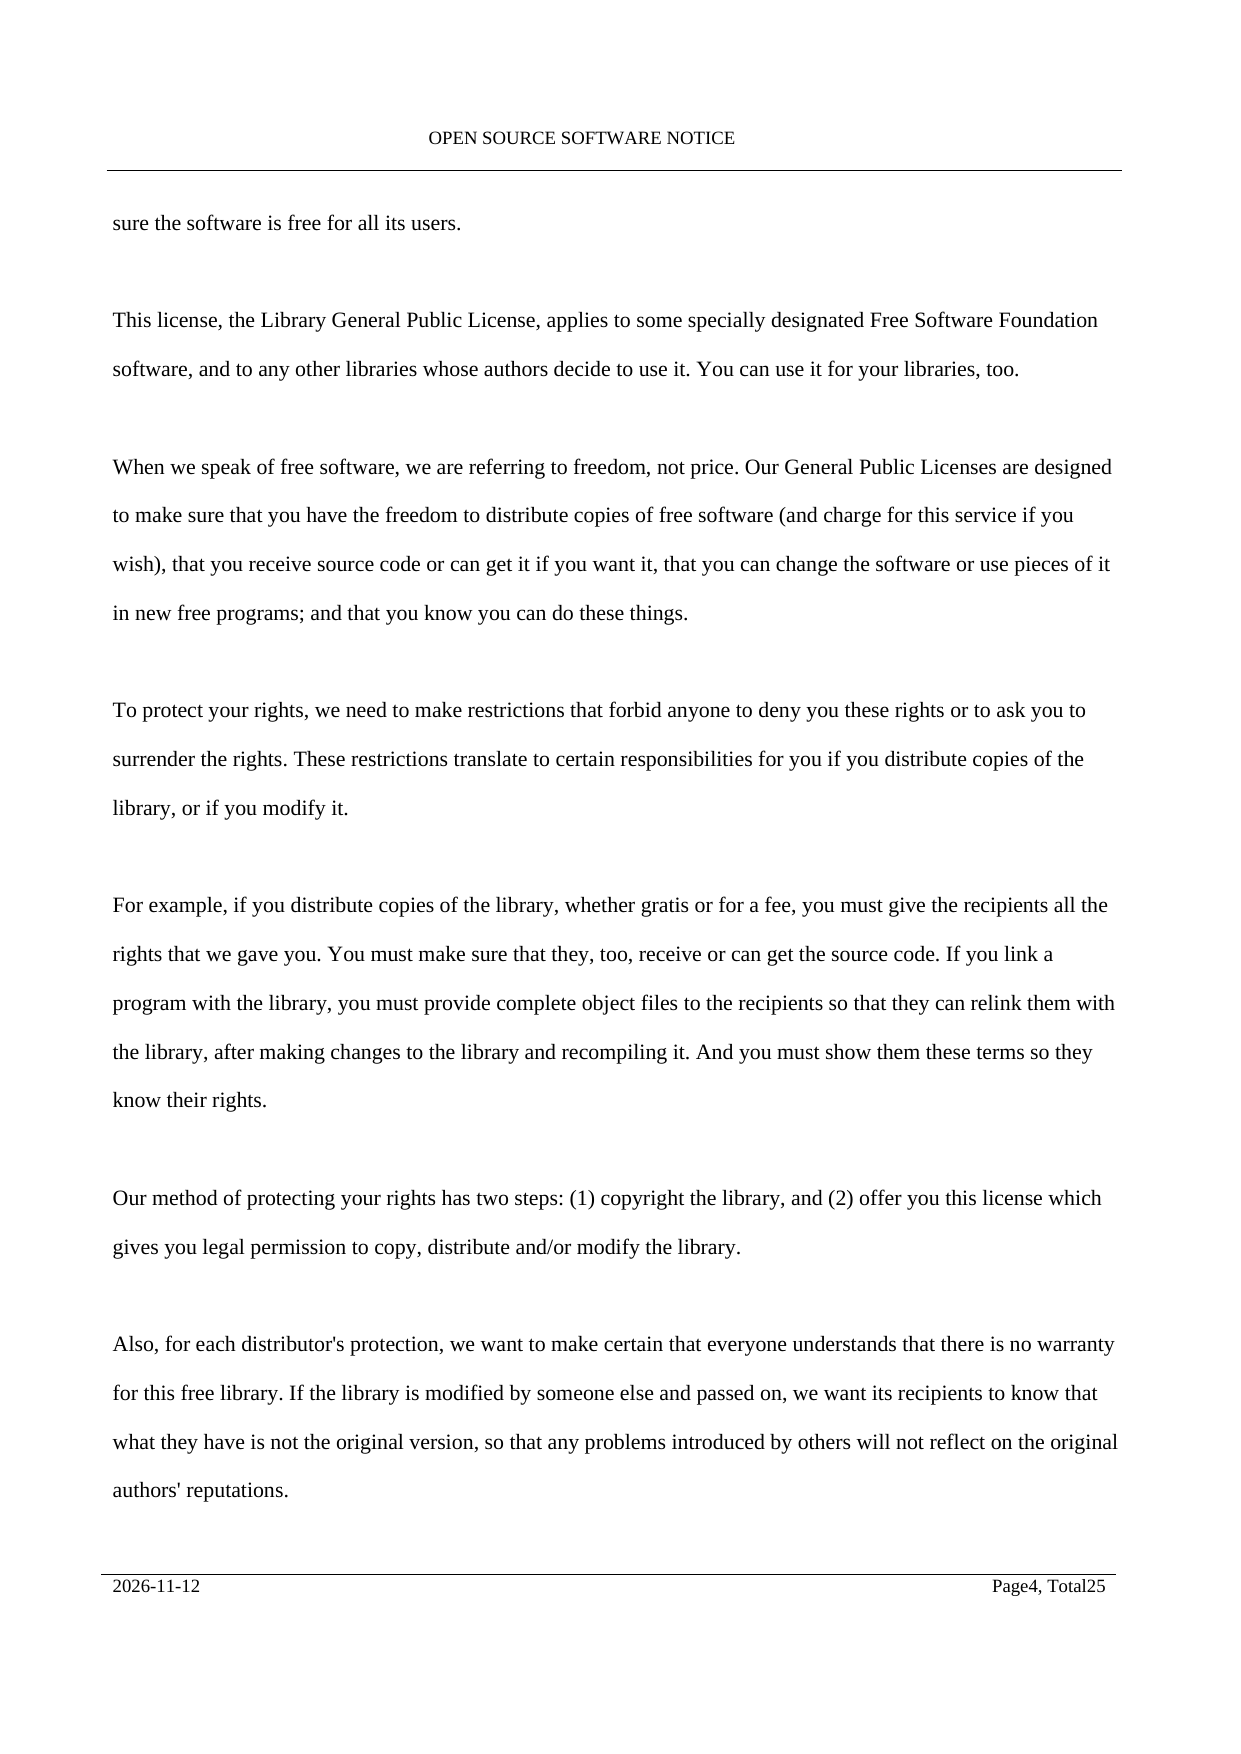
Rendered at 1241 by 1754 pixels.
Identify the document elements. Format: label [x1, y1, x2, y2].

text [112, 206, 1128, 1506]
